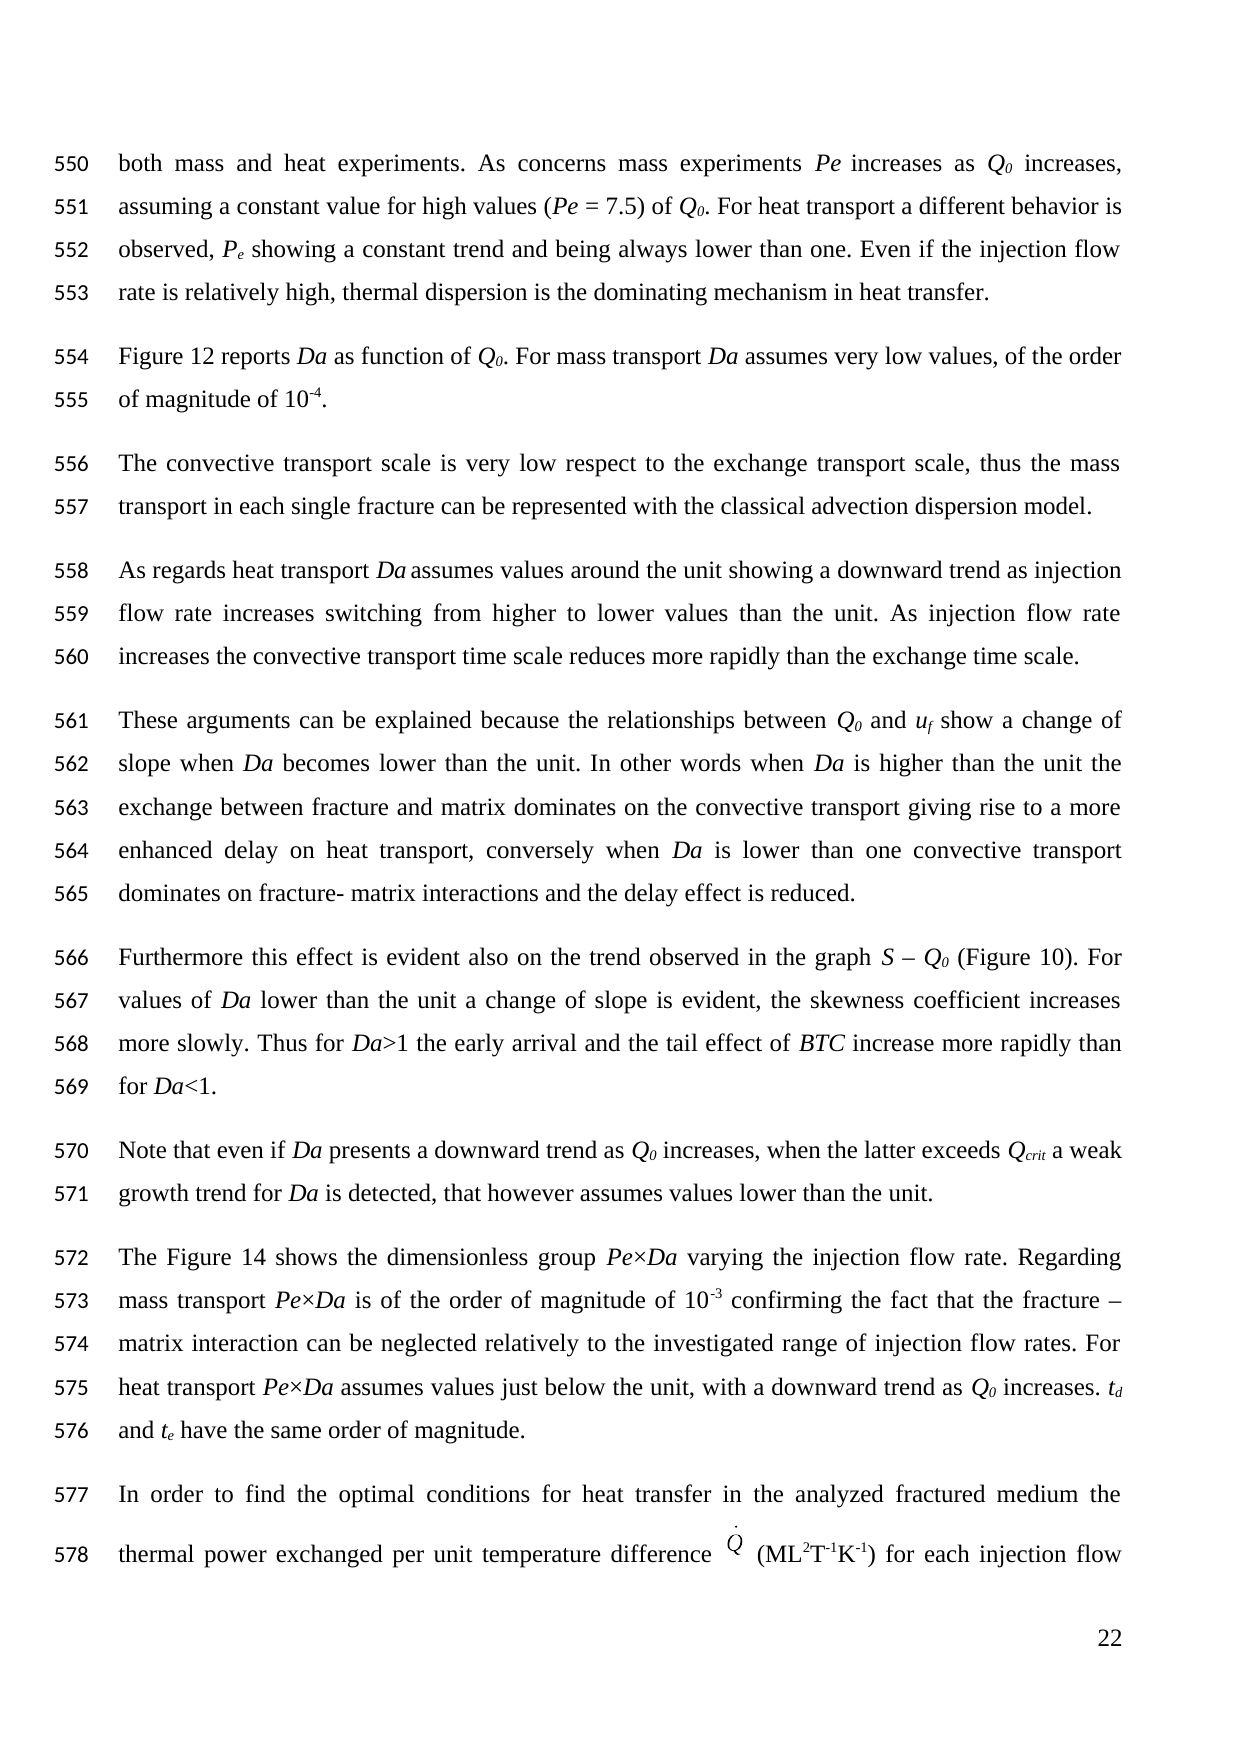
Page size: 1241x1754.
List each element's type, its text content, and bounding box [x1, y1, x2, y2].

text These arguments can be explained because the relationships between Q0 and uf show a change of slope when Da becomes lower than the unit. In other words when Da is higher than the unit the exchange between fracture and matrix dominates on the convective transport giving rise to a more enhanced delay on heat transport, conversely when Da is lower than one convective transport dominates on fracture- matrix interactions and the delay effect is reduced. [118, 705, 1122, 907]
text As regards heat transport Da assumes values around the unit showing a downward trend as injection flow rate increases switching from higher to lower values than the unit. As injection flow rate increases the convective transport time scale reduces more rapidly than the exchange time scale. [118, 555, 1122, 670]
text The convective transport scale is very low respect to the exchange transport scale, thus the mass transport in each single fracture can be represented with the classical advection dispersion model. [118, 448, 1122, 520]
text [118, 1479, 1122, 1568]
text The Figure 14 shows the dimensionless group Pe×Da varying the injection flow rate. Regarding mass transport Pe×Da is of the order of magnitude of 10-3 confirming the fact that the fracture – matrix interaction can be neglected relatively to the investigated range of injection flow rates. For heat transport Pe×Da assumes values just below the unit, with a downward trend as Q0 increases. td and te have the same order of magnitude. [118, 1242, 1122, 1443]
text Furthermore this effect is evident also on the trend observed in the graph S – Q0 (Figure 10). For values of Da lower than the unit a change of slope is evident, the skewness coefficient increases more slowly. Thus for Da>1 the early arrival and the tail effect of BTC increase more rapidly than for Da<1. [118, 942, 1122, 1100]
text Figure 12 reports Da as function of Q0. For mass transport Da assumes very low values, of the order of magnitude of 10-4. [118, 341, 1122, 413]
text Note that even if Da presents a downward trend as Q0 increases, when the latter exceeds Qcrit a weak growth trend for Da is detected, that however assumes values lower than the unit. [118, 1135, 1122, 1207]
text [118, 148, 1122, 306]
